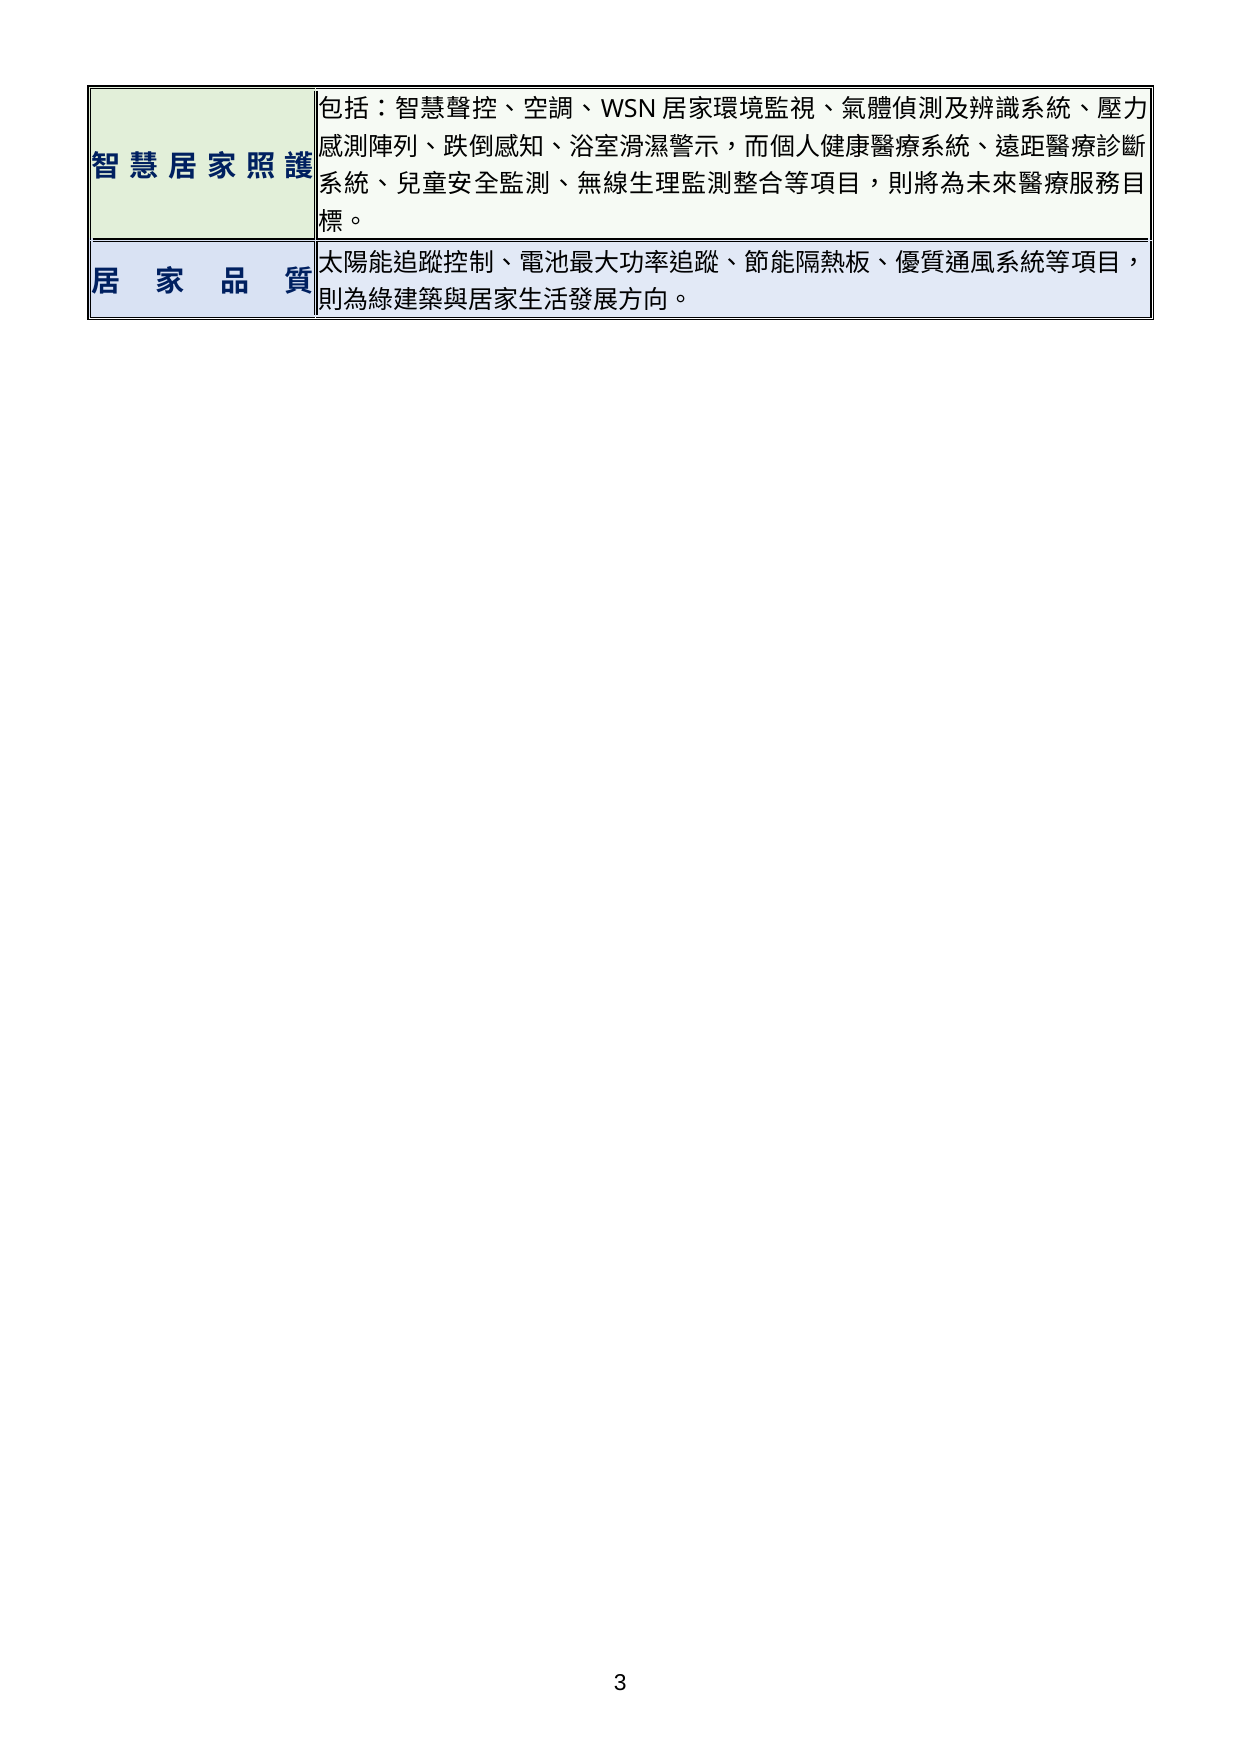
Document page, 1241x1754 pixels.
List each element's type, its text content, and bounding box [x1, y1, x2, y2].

table_cell 居家品質 [91, 238, 316, 317]
table_cell 智慧居家照護 [91, 87, 316, 238]
table_cell 太陽能追蹤控制、電池最大功率追蹤、節能隔熱板、優質通風系統等項目，則為綠建築與居家生活發展方向。 [316, 238, 1151, 317]
table_cell 包括：智慧聲控、空調、WSN居家環境監視、氣體偵測及辨識系統、壓力感測陣列、跌倒感知、浴室滑濕警示，而個人健康醫療系統、遠距醫療診斷系統、兒童安全監測、無線生理監測整合等項目，則將為未來醫療服務目標。 [316, 89, 1150, 238]
